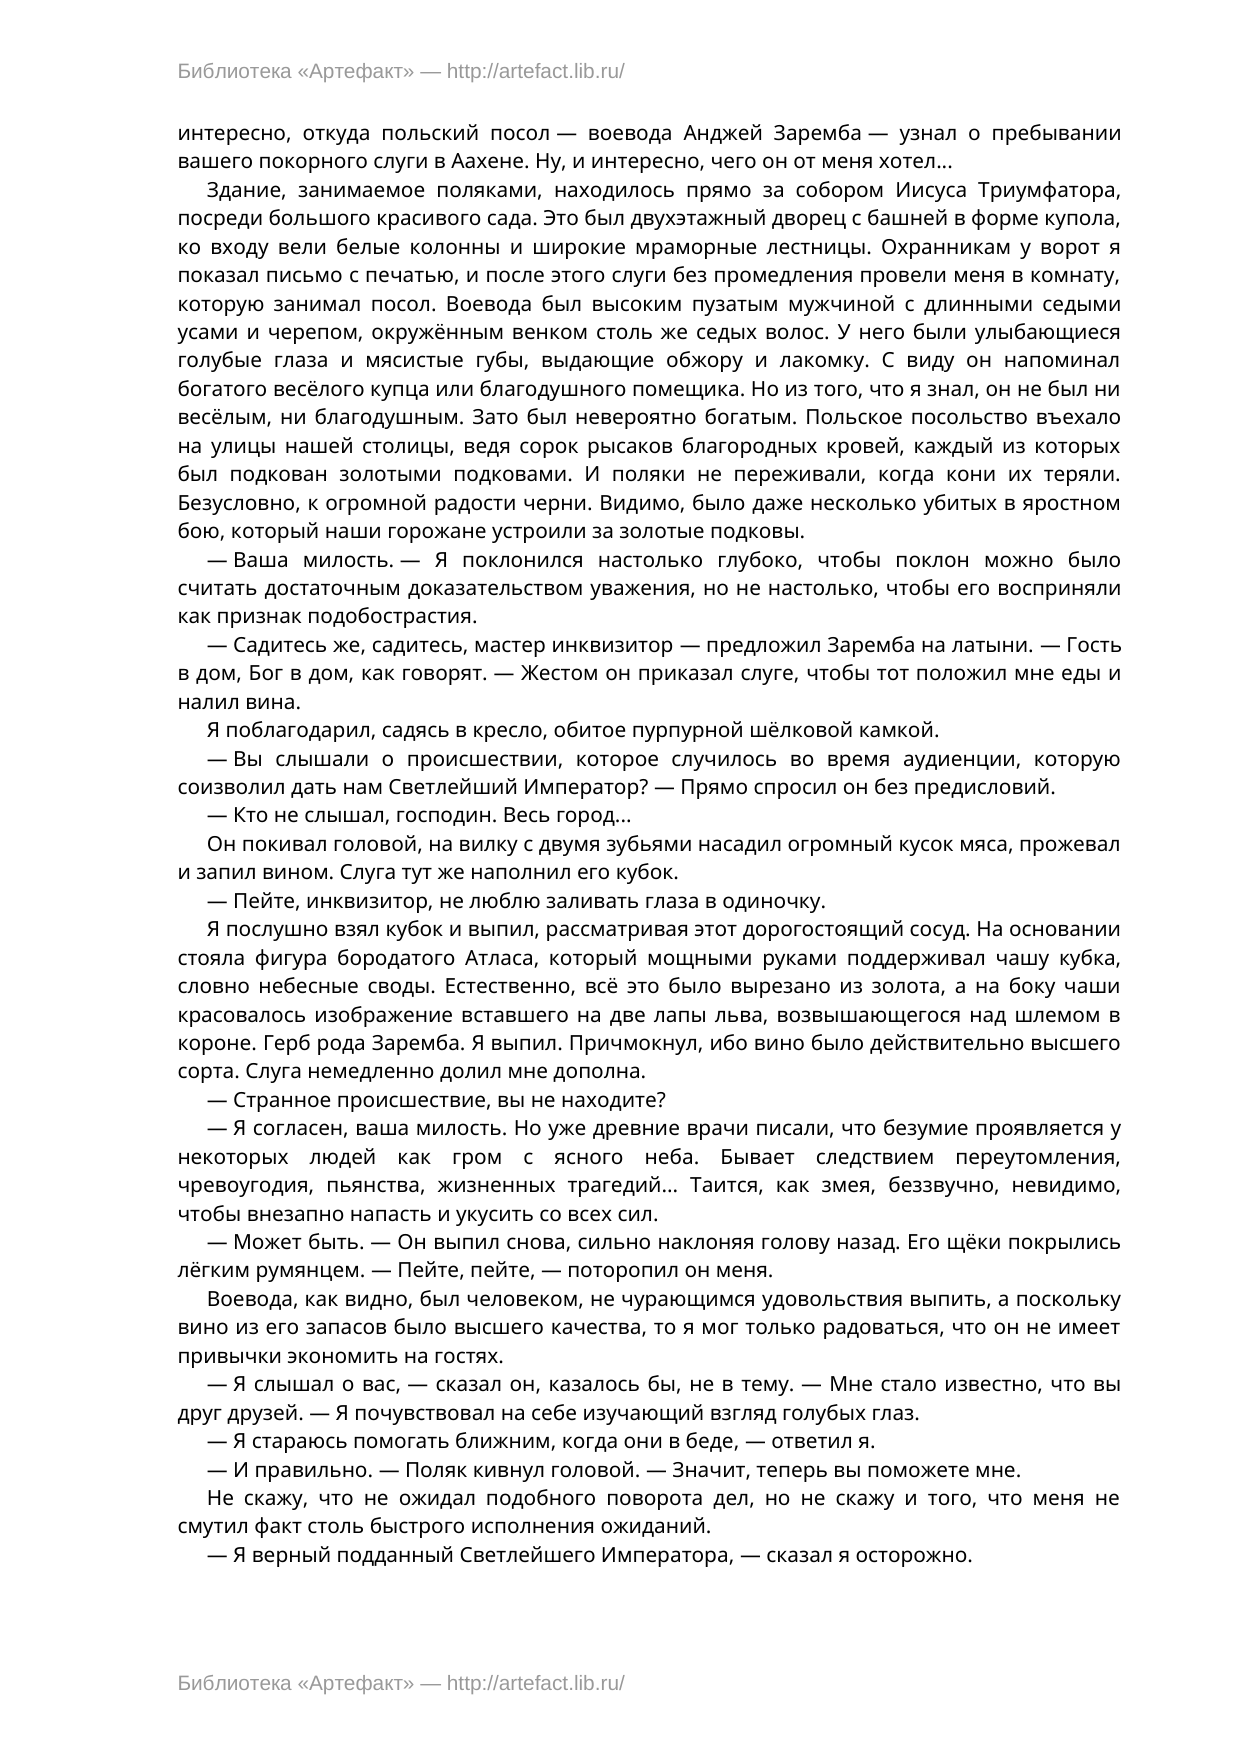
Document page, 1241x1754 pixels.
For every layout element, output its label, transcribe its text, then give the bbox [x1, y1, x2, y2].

text Я послушно взял кубок и выпил, рассматривая этот дорогостоящий сосуд. На основании стояла фигура бородатого Атласа, который мощными руками поддерживал чашу кубка, словно небесные своды. Естественно, всё это было вырезано из золота, а на боку чаши красовалось изображение вставшего на две лапы льва, возвышающегося над шлемом в короне. Герб рода Заремба. Я выпил. Причмокнул, ибо вино было действительно высшего сорта. Слуга немедленно долил мне дополна. [177, 914, 1122, 1085]
text — Странное происшествие, вы не находите? [177, 1085, 1122, 1113]
text — Кто не слышал, господин. Весь город... [177, 801, 1122, 829]
text — Садитесь же, садитесь, мастер инквизитор — предложил Заремба на латыни. — Гость в дом, Бог в дом, как говорят. — Жестом он приказал слуге, чтобы тот положил мне еды и налил вина. [177, 630, 1122, 715]
text Здание, занимаемое поляками, находилось прямо за собором Иисуса Триумфатора, посреди большого красивого сада. Это был двухэтажный дворец с башней в форме купола, ко входу вели белые колонны и широкие мраморные лестницы. Охранникам у ворот я показал письмо с печатью, и после этого слуги без промедления провели меня в комнату, которую занимал посол. Воевода был высоким пузатым мужчиной с длинными седыми усами и черепом, окружённым венком столь же седых волос. У него были улыбающиеся голубые глаза и мясистые губы, выдающие обжору и лакомку. С виду он напоминал богатого весёлого купца или благодушного помещика. Но из того, что я знал, он не был ни весёлым, ни благодушным. Зато был невероятно богатым. Польское посольство въехало на улицы нашей столицы, ведя сорок рысаков благородных кровей, каждый из которых был подкован золотыми подковами. И поляки не переживали, когда кони их теряли. Безусловно, к огромной радости черни. Видимо, было даже несколько убитых в яростном бою, который наши горожане устроили за золотые подковы. [177, 175, 1122, 545]
text — Может быть. — Он выпил снова, сильно наклоняя голову назад. Его щёки покрылись лёгким румянцем. — Пейте, пейте, — поторопил он меня. [177, 1227, 1122, 1284]
text — Я стараюсь помогать ближним, когда они в беде, — ответил я. [177, 1426, 1122, 1455]
text — Пейте, инквизитор, не люблю заливать глаза в одиночку. [177, 886, 1122, 914]
text — Я верный подданный Светлейшего Императора, — сказал я осторожно. [177, 1540, 1122, 1568]
text Не скажу, что не ожидал подобного поворота дел, но не скажу и того, что меня не смутил факт столь быстрого исполнения ожиданий. [177, 1483, 1122, 1540]
text — Вы слышали о происшествии, которое случилось во время аудиенции, которую соизволил дать нам Светлейший Император? — Прямо спросил он без предисловий. [177, 744, 1122, 801]
text Я поблагодарил, садясь в кресло, обитое пурпурной шёлковой камкой. [177, 715, 1122, 744]
text Он покивал головой, на вилку с двумя зубьями насадил огромный кусок мяса, прожевал и запил вином. Слуга тут же наполнил его кубок. [177, 829, 1122, 886]
text — Я согласен, ваша милость. Но уже древние врачи писали, что безумие проявляется у некоторых людей как гром с ясного неба. Бывает следствием переутомления, чревоугодия, пьянства, жизненных трагедий... Таится, как змея, беззвучно, невидимо, чтобы внезапно напасть и укусить со всех сил. [177, 1113, 1122, 1227]
text Воевода, как видно, был человеком, не чурающимся удовольствия выпить, а поскольку вино из его запасов было высшего качества, то я мог только радоваться, что он не имеет привычки экономить на гостях. [177, 1284, 1122, 1369]
text — И правильно. — Поляк кивнул головой. — Значит, теперь вы поможете мне. [177, 1455, 1122, 1483]
text — Ваша милость. — Я поклонился настолько глубоко, чтобы поклон можно было считать достаточным доказательством уважения, но не настолько, чтобы его восприняли как признак подобострастия. [177, 545, 1122, 630]
text — Я слышал о вас, — сказал он, казалось бы, не в тему. — Мне стало известно, что вы друг друзей. — Я почувствовал на себе изучающий взгляд голубых глаз. [177, 1369, 1122, 1426]
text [177, 118, 1122, 175]
